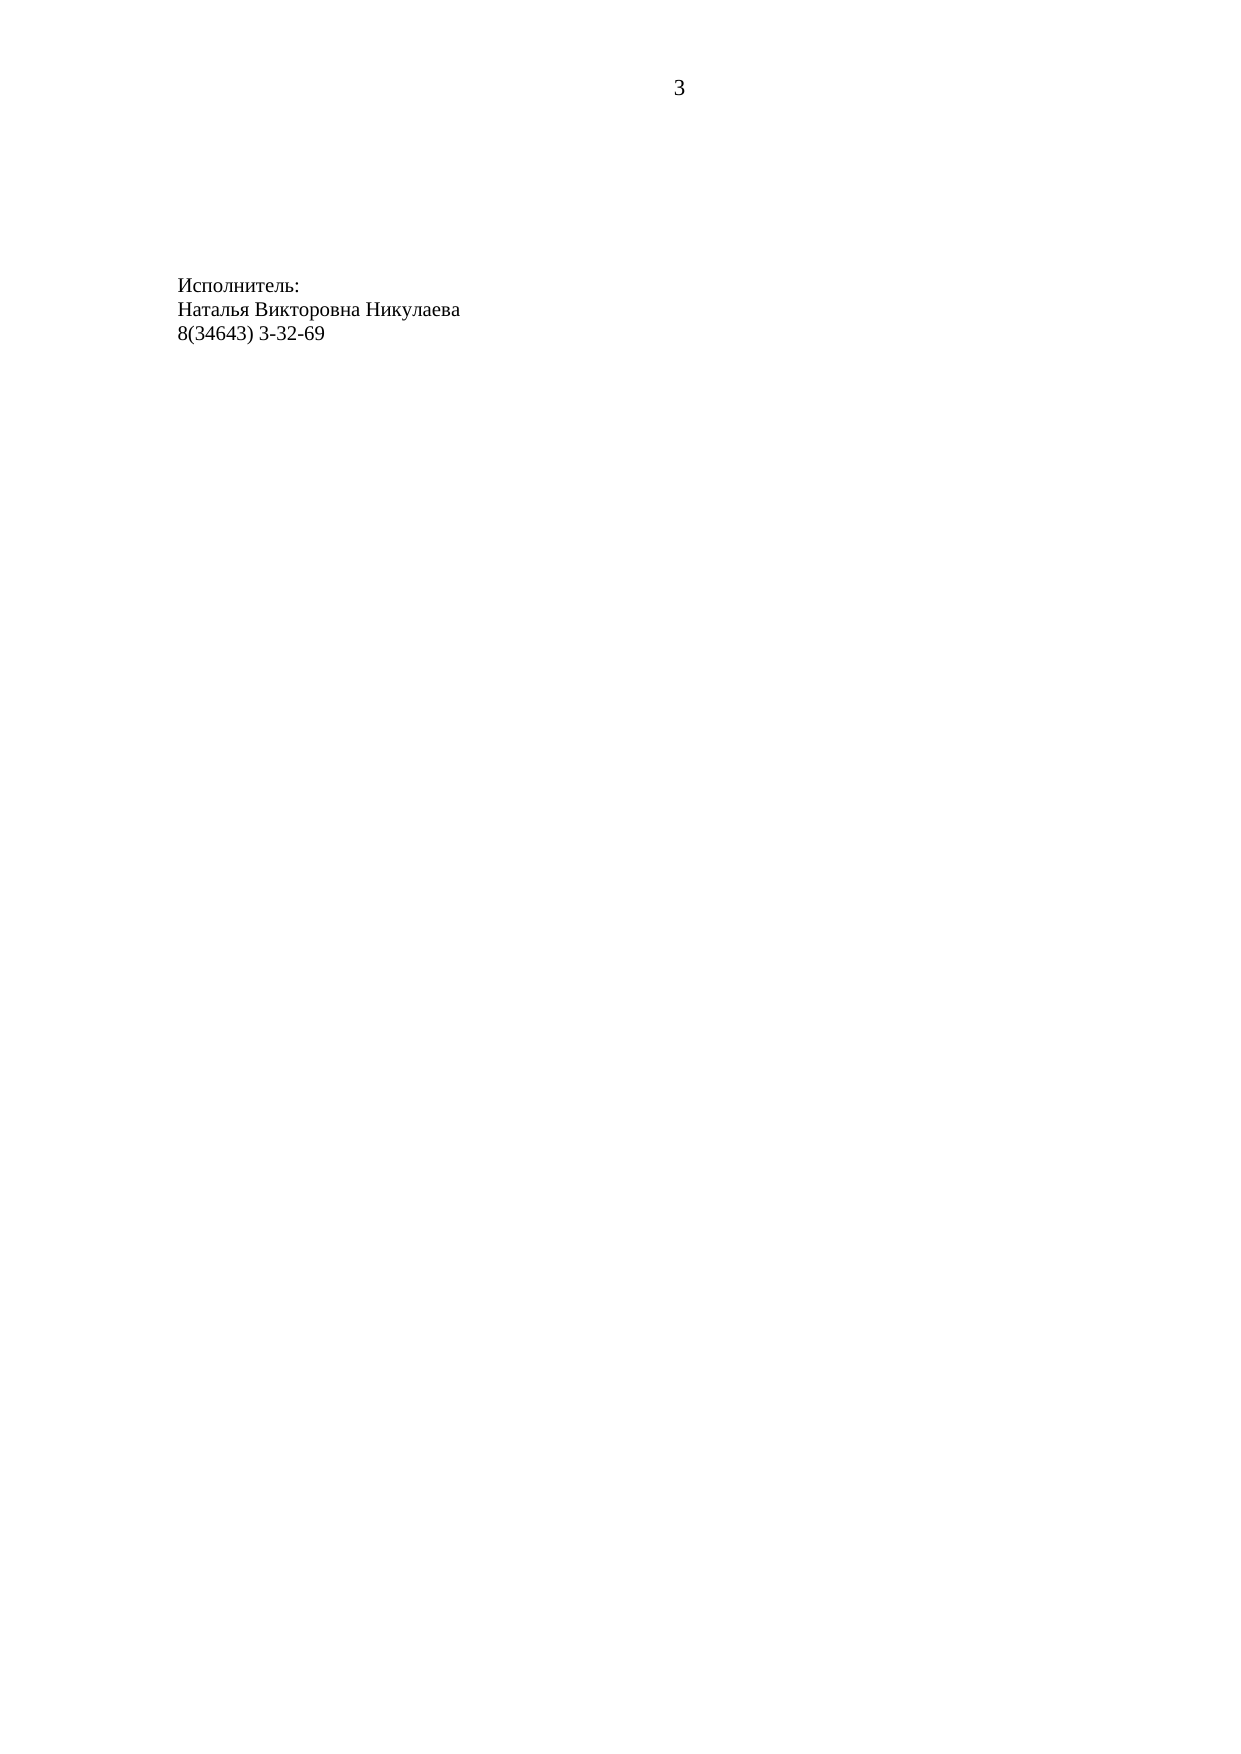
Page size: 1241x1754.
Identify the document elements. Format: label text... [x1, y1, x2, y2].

text Исполнитель: [177, 273, 1181, 297]
text 8(34643) 3-32-69 [177, 321, 1181, 345]
text Наталья Викторовна Никулаева [177, 297, 1181, 321]
